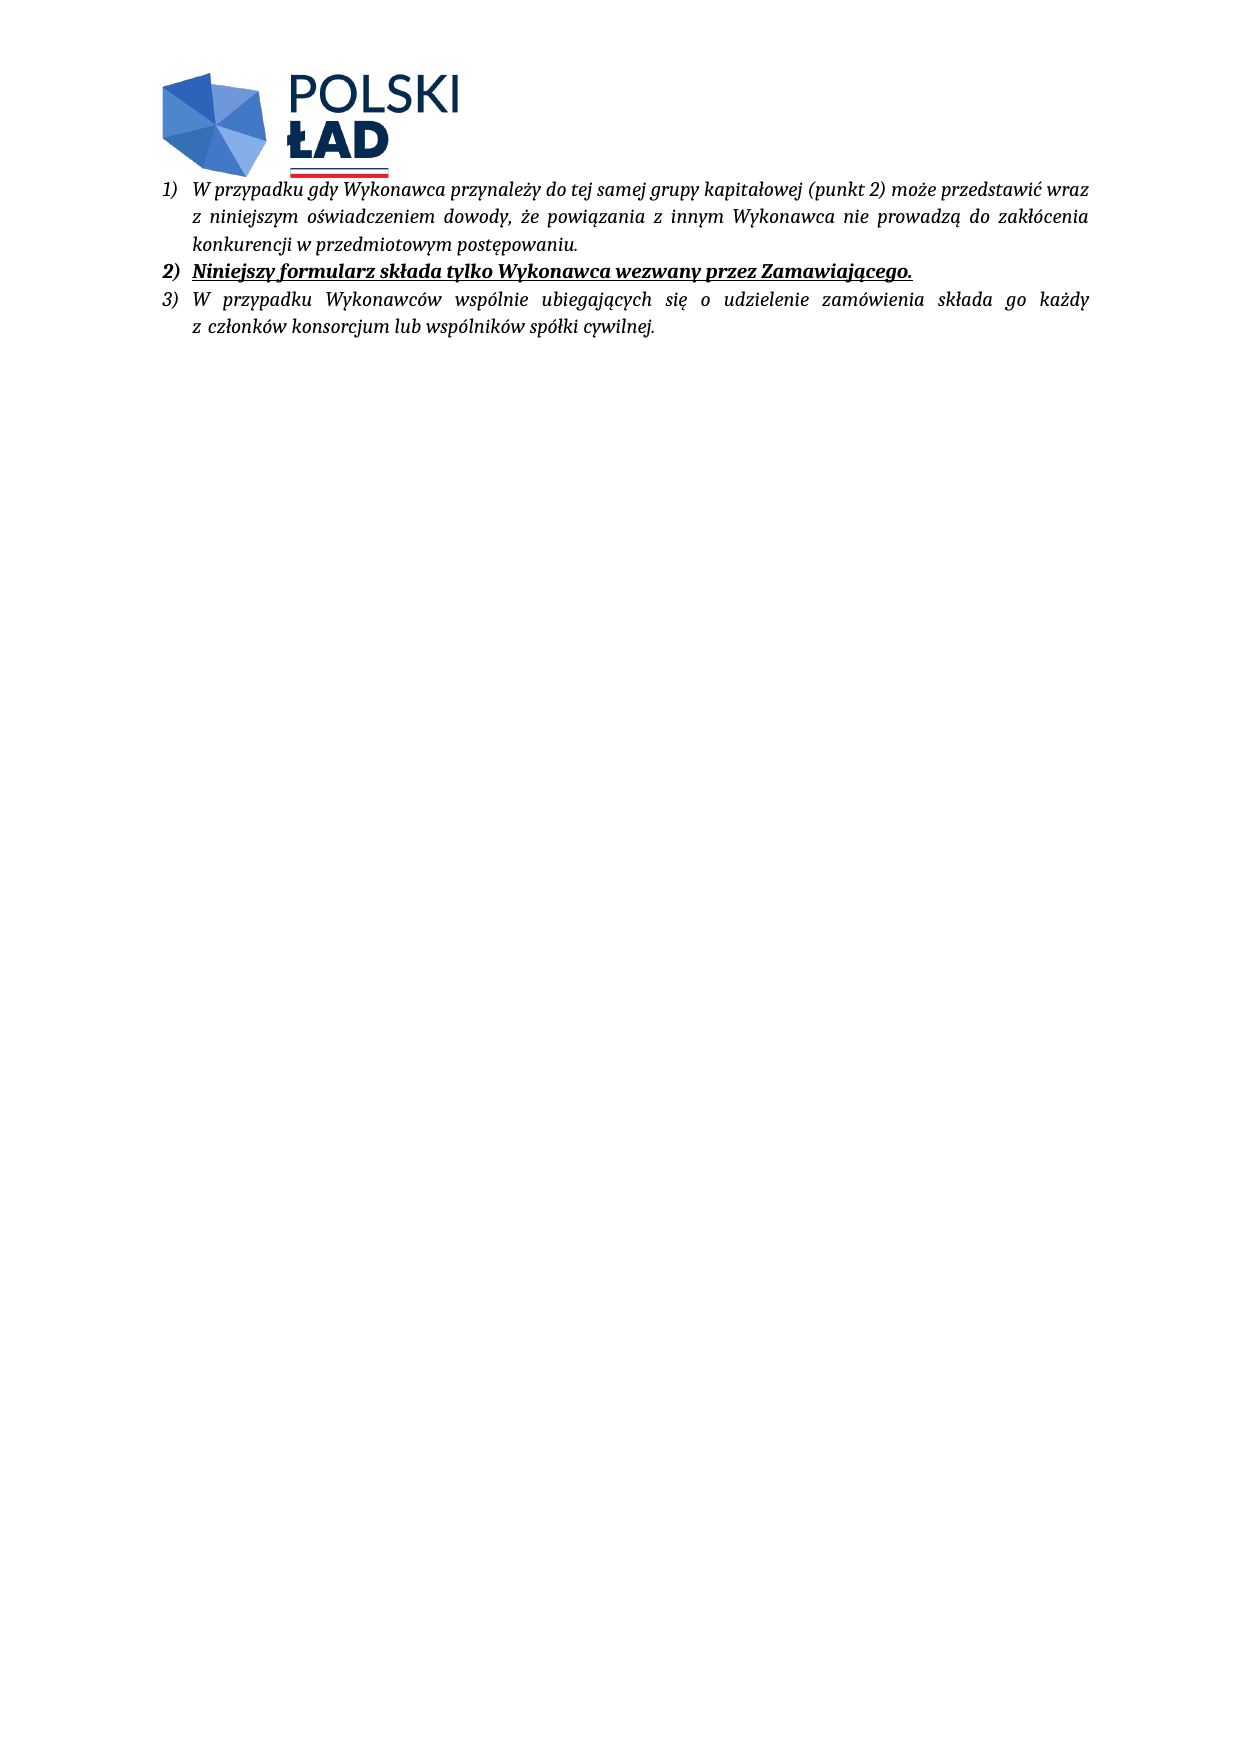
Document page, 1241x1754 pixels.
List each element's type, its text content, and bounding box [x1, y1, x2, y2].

text 3) W przypadku Wykonawców wspólnie ubiegających się o udzielenie zamówienia składa go każdy z członków konsorcjum lub wspólników spółki cywilnej. [162, 287, 1092, 339]
picture [162, 73, 458, 178]
text 2) Niniejszy formularz składa tylko Wykonawca wezwany przez Zamawiającego. [162, 260, 1092, 284]
text 1) W przypadku gdy Wykonawca przynależy do tej samej grupy kapitałowej (punkt 2) może przedstawić wraz z niniejszym oświadczeniem dowody, że powiązania z innym Wykonawca nie prowadzą do zakłócenia konkurencji w przedmiotowym postępowaniu. [162, 177, 1092, 256]
